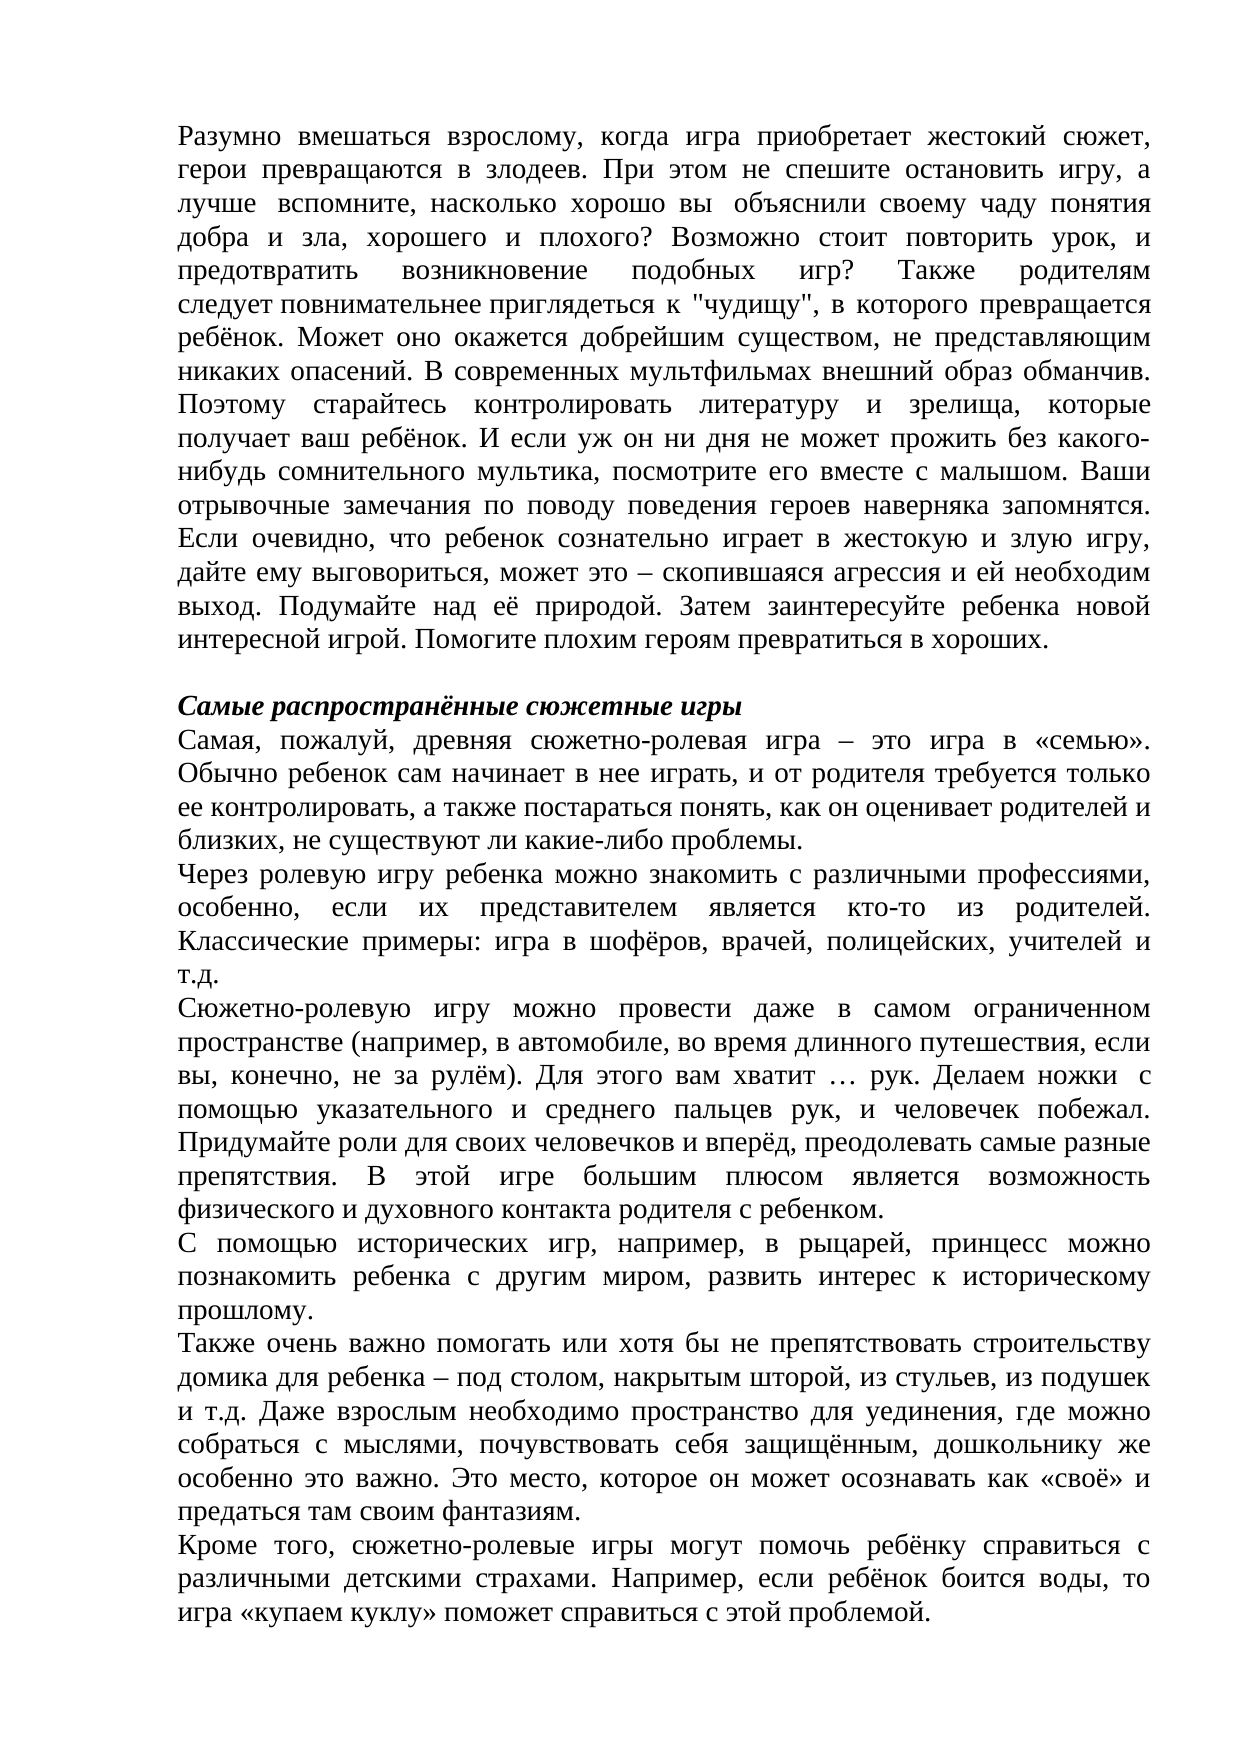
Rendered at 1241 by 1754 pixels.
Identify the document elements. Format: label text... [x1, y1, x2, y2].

text Разумно вмешаться взрослому, когда игра приобретает жестокий сюжет, герои превращаются в злодеев. При этом не спешите остановить игру, а лучше вспомните, насколько хорошо вы объяснили своему чаду понятия добра и зла, хорошего и плохого? Возможно стоит повторить урок, и предотвратить возникновение подобных игр? Также родителям следует повнимательнее приглядеться к "чудищу", в которого превращается ребёнок. Может оно окажется добрейшим существом, не представляющим никаких опасений. В современных мультфильмах внешний образ обманчив. Поэтому старайтесь контролировать литературу и зрелища, которые получает ваш ребёнок. И если уж он ни дня не может прожить без какого-нибудь сомнительного мультика, посмотрите его вместе с малышом. Ваши отрывочные замечания по поводу поведения героев наверняка запомнятся. Если очевидно, что ребенок сознательно играет в жестокую и злую игру, дайте ему выговориться, может это – скопившаяся агрессия и ей необходим выход. Подумайте над её природой. Затем заинтересуйте ребенка новой интересной игрой. Помогите плохим героям превратиться в хороших. [177, 118, 1152, 655]
text Кроме того, сюжетно-ролевые игры могут помочь ребёнку справиться с различными детскими страхами. Например, если ребёнок боится воды, то игра «купаем куклу» поможет справиться с этой проблемой. [177, 1527, 1152, 1627]
text Через ролевую игру ребенка можно знакомить с различными профессиями, особенно, если их представителем является кто-то из родителей. Классические примеры: игра в шофёров, врачей, полицейских, учителей и т.д. [177, 856, 1152, 990]
text Самая, пожалуй, древняя сюжетно-ролевая игра – это игра в «семью». Обычно ребенок сам начинает в нее играть, и от родителя требуется только ее контролировать, а также постараться понять, как он оценивает родителей и близких, не существуют ли какие-либо проблемы. [177, 722, 1152, 856]
text Также очень важно помогать или хотя бы не препятствовать строительству домика для ребенка – под столом, накрытым шторой, из стульев, из подушек и т.д. Даже взрослым необходимо пространство для уединения, где можно собраться с мыслями, почувствовать себя защищённым, дошкольнику же особенно это важно. Это место, которое он может осознавать как «своё» и предаться там своим фантазиям. [177, 1326, 1152, 1527]
text С помощью исторических игр, например, в рыцарей, принцесс можно познакомить ребенка с другим миром, развить интерес к историческому прошлому. [177, 1225, 1152, 1326]
text Сюжетно-ролевую игру можно провести даже в самом ограниченном пространстве (например, в автомобиле, во время длинного путешествия, если вы, конечно, не за рулём). Для этого вам хватит … рук. Делаем ножки с помощью указательного и среднего пальцев рук, и человечек побежал. Придумайте роли для своих человечков и вперёд, преодолевать самые разные препятствия. В этой игре большим плюсом является возможность физического и духовного контакта родителя с ребенком. [177, 990, 1152, 1225]
text Самые распространённые сюжетные игры [177, 688, 1152, 722]
